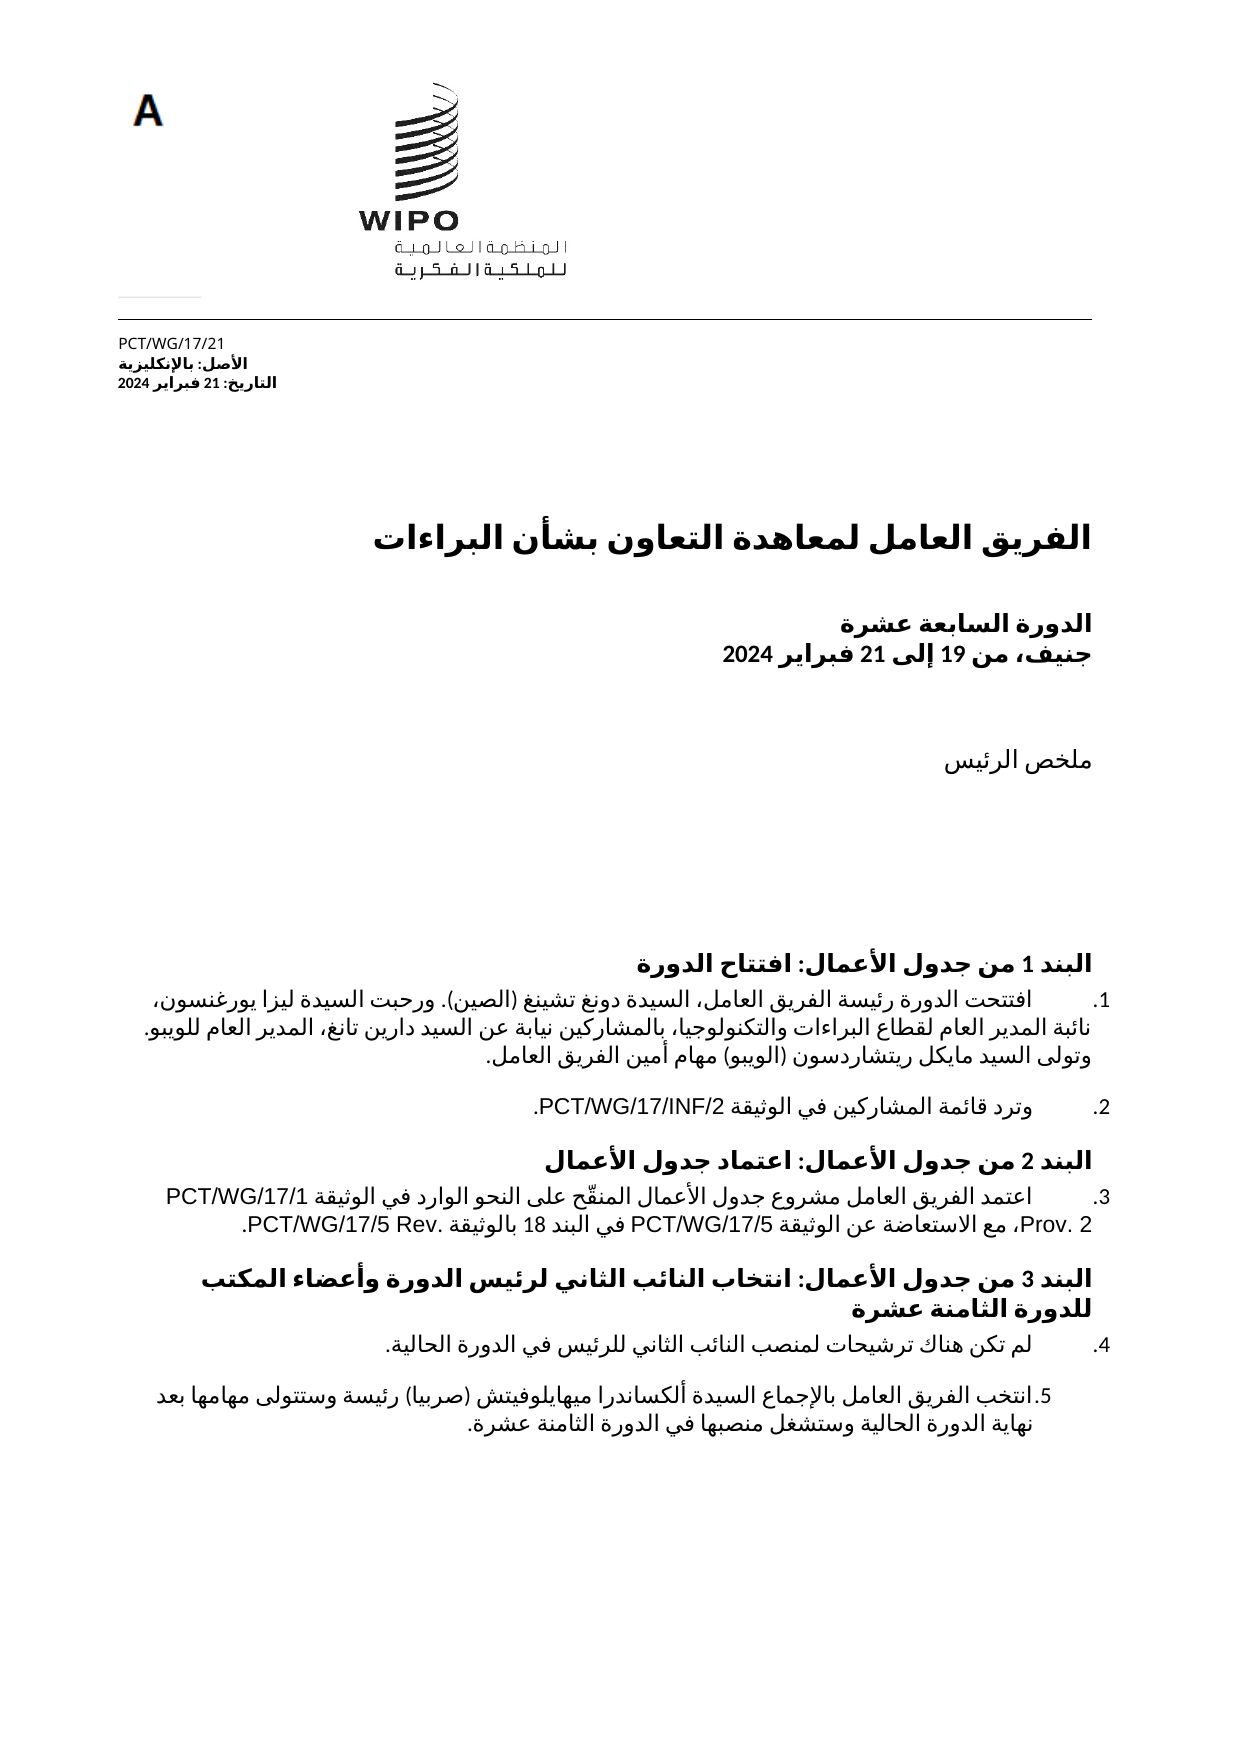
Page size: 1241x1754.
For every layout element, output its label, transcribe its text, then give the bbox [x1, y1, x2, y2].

text لم تكن هناك ترشيحات لمنصب النائب الثاني للرئيس في الدورة الحالية. [118, 1330, 1092, 1358]
text PCT/WG/17/21 [118, 333, 1092, 354]
text افتتحت الدورة رئيسة الفريق العامل، السيدة دونغ تشينغ (الصين). ورحبت السيدة ليزا يورغنسون، نائبة المدير العام لقطاع البراءات والتكنولوجيا، بالمشاركين نيابة عن السيد دارين تانغ، المدير العام للويبو. وتولى السيد مايكل ريتشاردسون (الويبو) مهام أمين الفريق العامل. [118, 985, 1092, 1069]
text جنيف، من 19 إلى 21 فبراير 2024 [118, 638, 1092, 669]
text الدورة السابعة عشرة [118, 608, 1092, 638]
subtitle البند 3 من جدول الأعمال: انتخاب النائب الثاني لرئيس الدورة وأعضاء المكتب للدورة الثامنة عشرة [118, 1263, 1092, 1324]
text الأصل: بالإنكليزية [118, 354, 1092, 373]
text انتخب الفريق العامل بالإجماع السيدة ألكساندرا ميهايلوفيتش (صربيا) رئيسة وستتولى مهامها بعد نهاية الدورة الحالية وستشغل منصبها في الدورة الثامنة عشرة. [118, 1381, 1034, 1437]
picture [118, 79, 203, 299]
text اعتمد الفريق العامل مشروع جدول الأعمال المنقّح على النحو الوارد في الوثيقة PCT/WG/17/1 Prov. 2، مع الاستعاضة عن الوثيقة PCT/WG/17/5 في البند 18 بالوثيقة .PCT/WG/17/5 Rev. [118, 1182, 1092, 1238]
text التاريخ: 21 فبراير 2024 [118, 373, 1092, 392]
text ملخص الرئيس [118, 744, 1092, 774]
subtitle البند 1 من جدول الأعمال: افتتاح الدورة [118, 948, 1092, 979]
text وترد قائمة المشاركين في الوثيقة PCT/WG/17/INF/2. [118, 1092, 1092, 1120]
subtitle البند 2 من جدول الأعمال: اعتماد جدول الأعمال [118, 1145, 1092, 1176]
subtitle الفريق العامل لمعاهدة التعاون بشأن البراءات [118, 517, 1092, 558]
picture [356, 79, 574, 287]
